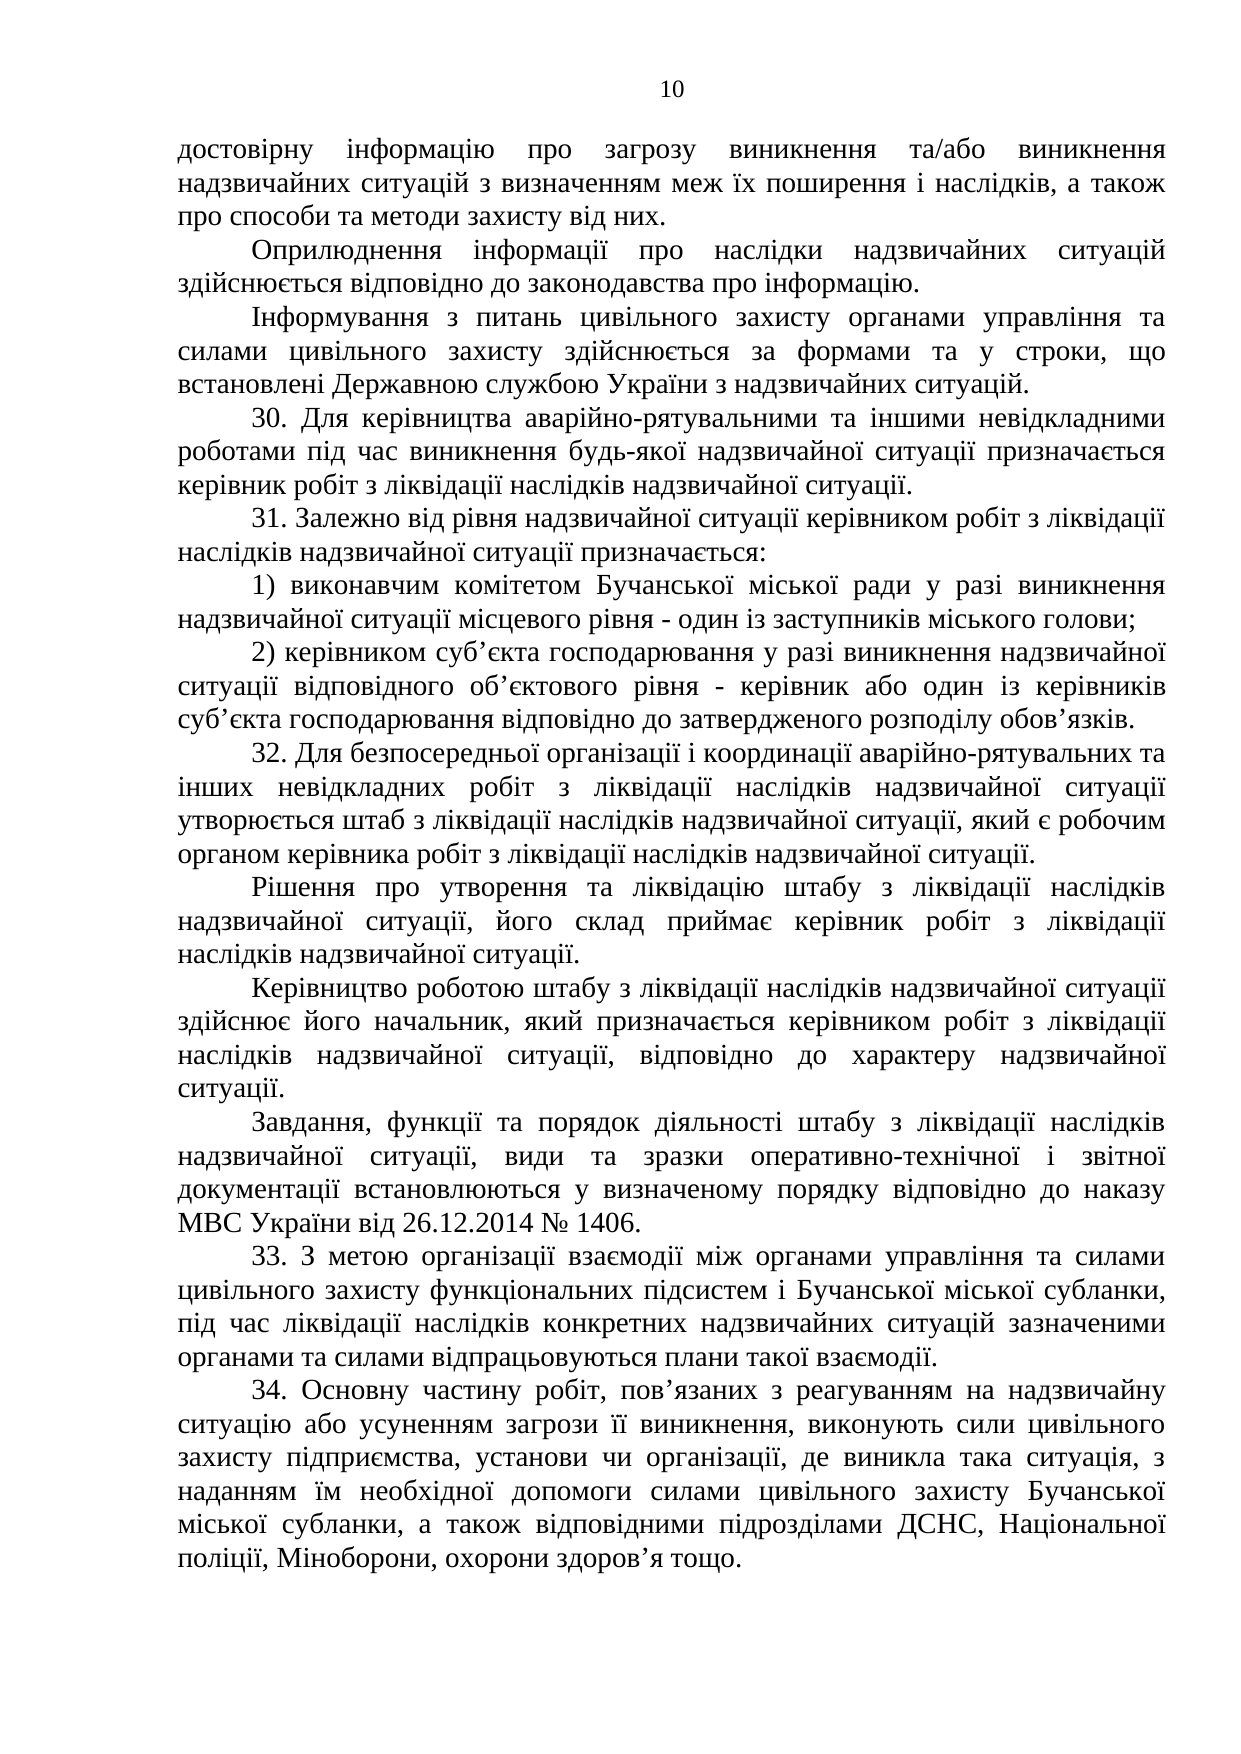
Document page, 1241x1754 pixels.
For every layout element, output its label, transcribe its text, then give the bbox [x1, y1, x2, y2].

text Рішення про утворення та ліквідацію штабу з ліквідації наслідків надзвичайної ситуації, його склад приймає керівник робіт з ліквідації наслідків надзвичайної ситуації. [177, 869, 1167, 970]
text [177, 131, 1167, 232]
text 33. З метою організації взаємодії між органами управління та силами цивільного захисту функціональних підсистем і Бучанської міської субланки, під час ліквідації наслідків конкретних надзвичайних ситуацій зазначеними органами та силами відпрацьовуються плани такої взаємодії. [177, 1238, 1167, 1372]
text 31. Залежно від рівня надзвичайної ситуації керівником робіт з ліквідації наслідків надзвичайної ситуації призначається: [177, 500, 1167, 567]
text 34. Основну частину робіт, пов’язаних з реагуванням на надзвичайну ситуацію або усуненням загрози її виникнення, виконують сили цивільного захисту підприємства, установи чи організації, де виникла така ситуація, з наданням їм необхідної допомоги силами цивільного захисту Бучанської міської субланки, а також відповідними підрозділами ДСНС, Національної поліції, Міноборони, охорони здоров’я тощо. [177, 1372, 1167, 1574]
text 1) виконавчим комітетом Бучанської міської ради у разі виникнення надзвичайної ситуації місцевого рівня - один із заступників міського голови; [177, 567, 1167, 634]
text Оприлюднення інформації про наслідки надзвичайних ситуацій здійснюється відповідно до законодавства про інформацію. [177, 232, 1167, 299]
text 2) керівником суб’єкта господарювання у разі виникнення надзвичайної ситуації відповідного об’єктового рівня - керівник або один із керівників суб’єкта господарювання відповідно до затвердженого розподілу обов’язків. [177, 634, 1167, 735]
text Керівництво роботою штабу з ліквідації наслідків надзвичайної ситуації здійснює його начальник, який призначається керівником робіт з ліквідації наслідків надзвичайної ситуації, відповідно до характеру надзвичайної ситуації. [177, 970, 1167, 1104]
text Інформування з питань цивільного захисту органами управління та силами цивільного захисту здійснюється за формами та у строки, що встановлені Державною службою України з надзвичайних ситуацій. [177, 299, 1167, 400]
text 32. Для безпосередньої організації і координації аварійно-рятувальних та інших невідкладних робіт з ліквідації наслідків надзвичайної ситуації утворюється штаб з ліквідації наслідків надзвичайної ситуації, який є робочим органом керівника робіт з ліквідації наслідків надзвичайної ситуації. [177, 735, 1167, 869]
text Завдання, функції та порядок діяльності штабу з ліквідації наслідків надзвичайної ситуації, види та зразки оперативно-технічної і звітної документації встановлюються у визначеному порядку відповідно до наказу МВС України від 26.12.2014 № 1406. [177, 1104, 1167, 1238]
text 30. Для керівництва аварійно-рятувальними та іншими невідкладними роботами під час виникнення будь-якої надзвичайної ситуації призначається керівник робіт з ліквідації наслідків надзвичайної ситуації. [177, 400, 1167, 500]
